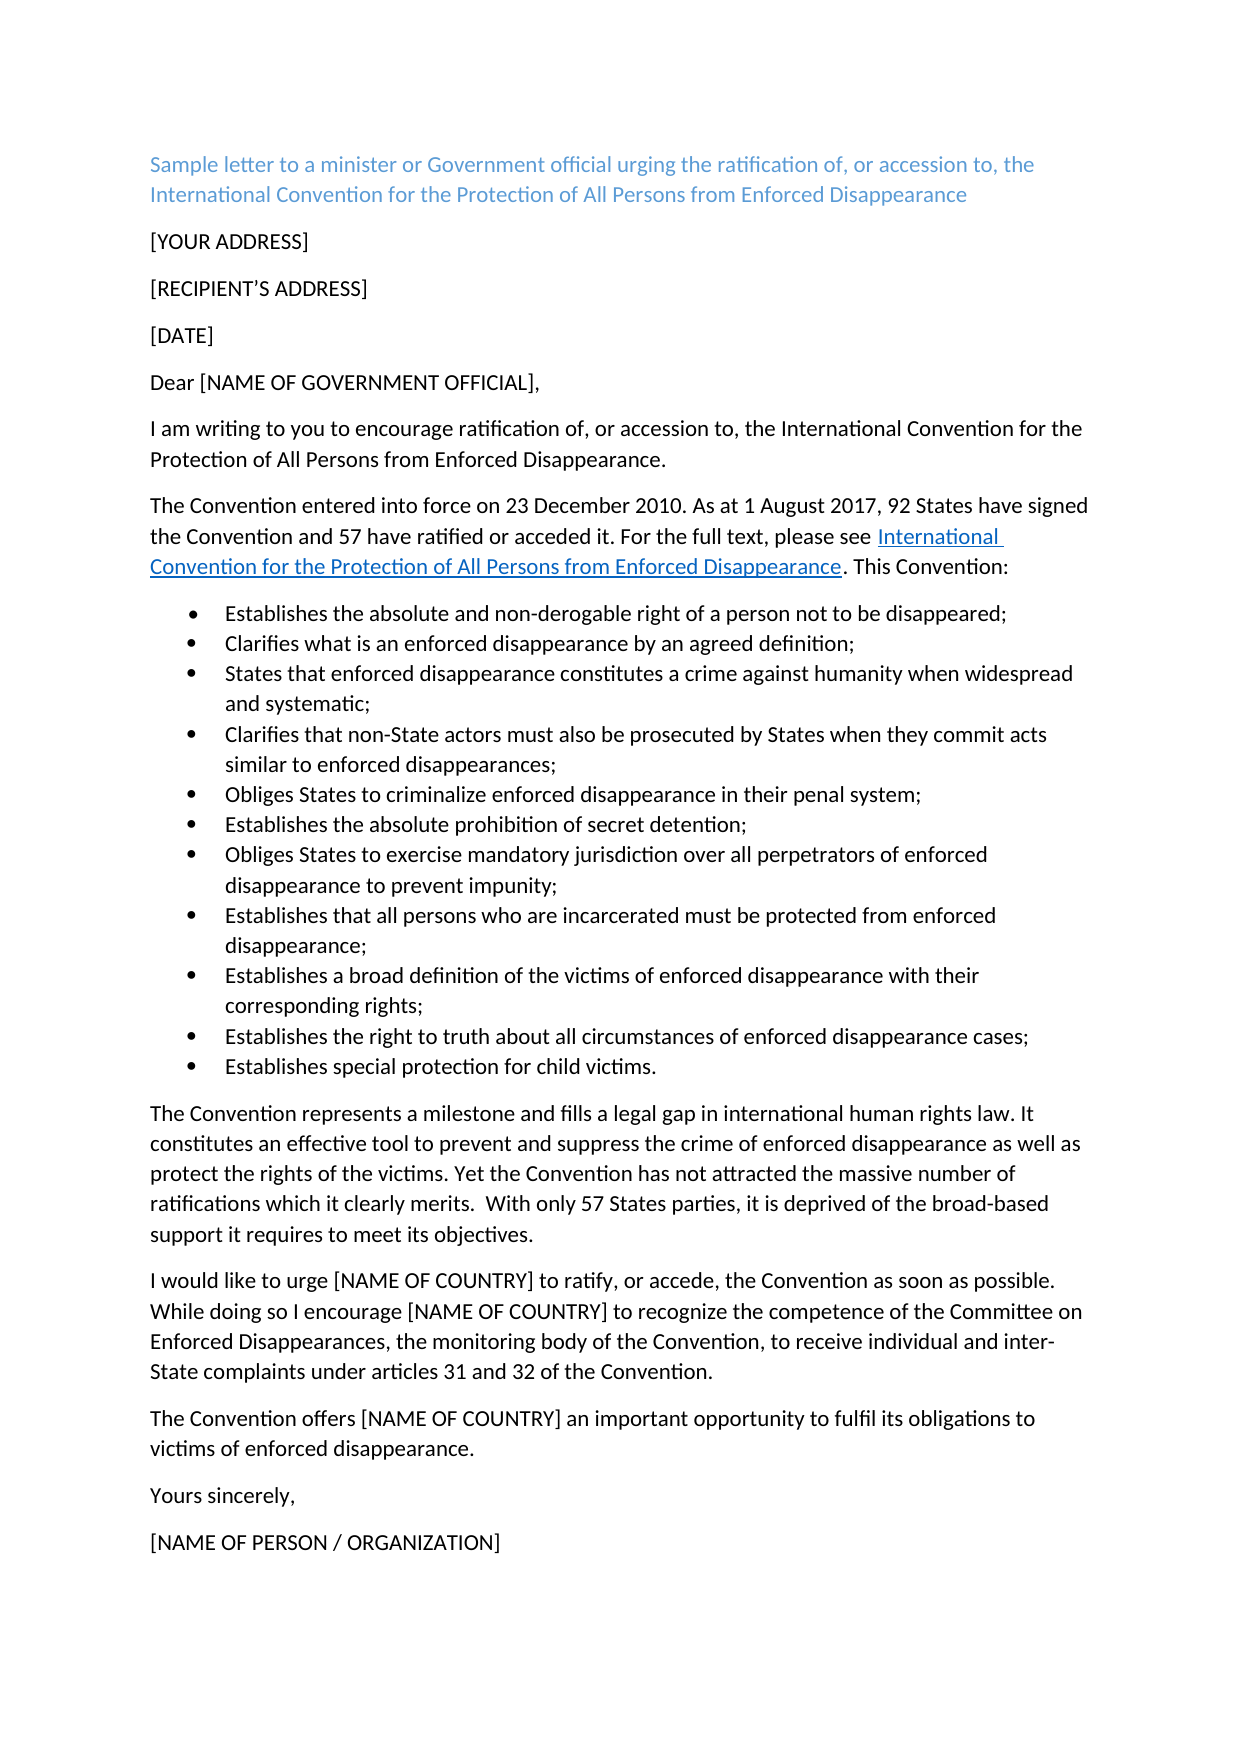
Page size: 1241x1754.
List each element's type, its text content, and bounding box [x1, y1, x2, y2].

text [YOUR ADDRESS] [150, 227, 1090, 255]
list States that enforced disappearance constitutes a crime against humanity when widespread and systematic; [187, 659, 1090, 718]
text The Convention entered into force on 23 December 2010. As at 1 August 2017, 92 States have signed the Convention and 57 have ratified or acceded it. For the full text, please see International Convention for the Protection of All Persons from Enforced Disappearance. This Convention: [150, 492, 1090, 580]
text The Convention represents a milestone and fills a legal gap in international human rights law. It constitutes an effective tool to prevent and suppress the crime of enforced disappearance as well as protect the rights of the victims. Yet the Convention has not attracted the massive number of ratifications which it clearly merits. With only 57 States parties, it is deprived of the broad-based support it requires to meet its objectives. [150, 1099, 1090, 1248]
list Establishes the absolute and non-derogable right of a person not to be disappeared; [187, 599, 1090, 627]
list Obliges States to criminalize enforced disappearance in their penal system; [187, 780, 1090, 808]
text Dear [NAME OF GOVERNMENT OFFICIAL], [150, 368, 1090, 396]
list Establishes that all persons who are incarcerated must be protected from enforced disappearance; [187, 901, 1090, 959]
list Obliges States to exercise mandatory jurisdiction over all perpetrators of enforced disappearance to prevent impunity; [187, 841, 1090, 899]
text I would like to urge [NAME OF COUNTRY] to ratify, or accede, the Convention as soon as possible. While doing so I encourage [NAME OF COUNTRY] to recognize the competence of the Committee on Enforced Disappearances, the monitoring body of the Convention, to receive individual and inter-State complaints under articles 31 and 32 of the Convention. [150, 1267, 1090, 1385]
text Sample letter to a minister or Government official urging the ratification of, or accession to, the International Convention for the Protection of All Persons from Enforced Disappearance [150, 150, 1090, 208]
text Yours sincerely, [150, 1481, 1090, 1509]
text [DATE] [150, 321, 1090, 349]
list Clarifies that non-State actors must also be prosecuted by States when they commit acts similar to enforced disappearances; [187, 720, 1090, 778]
list Clarifies what is an enforced disappearance by an agreed definition; [187, 629, 1090, 657]
list Establishes the absolute prohibition of secret detention; [187, 810, 1090, 838]
list Establishes special protection for child victims. [187, 1052, 1090, 1080]
list Establishes a broad definition of the victims of enforced disappearance with their corresponding rights; [187, 961, 1090, 1020]
text [NAME OF PERSON / ORGANIZATION] [150, 1528, 1090, 1556]
text I am writing to you to encourage ratification of, or accession to, the International Convention for the Protection of All Persons from Enforced Disappearance. [150, 414, 1090, 473]
text The Convention offers [NAME OF COUNTRY] an important opportunity to fulfil its obligations to victims of enforced disappearance. [150, 1404, 1090, 1462]
list Establishes the right to truth about all circumstances of enforced disappearance cases; [187, 1022, 1090, 1050]
text [RECIPIENT’S ADDRESS] [150, 274, 1090, 302]
